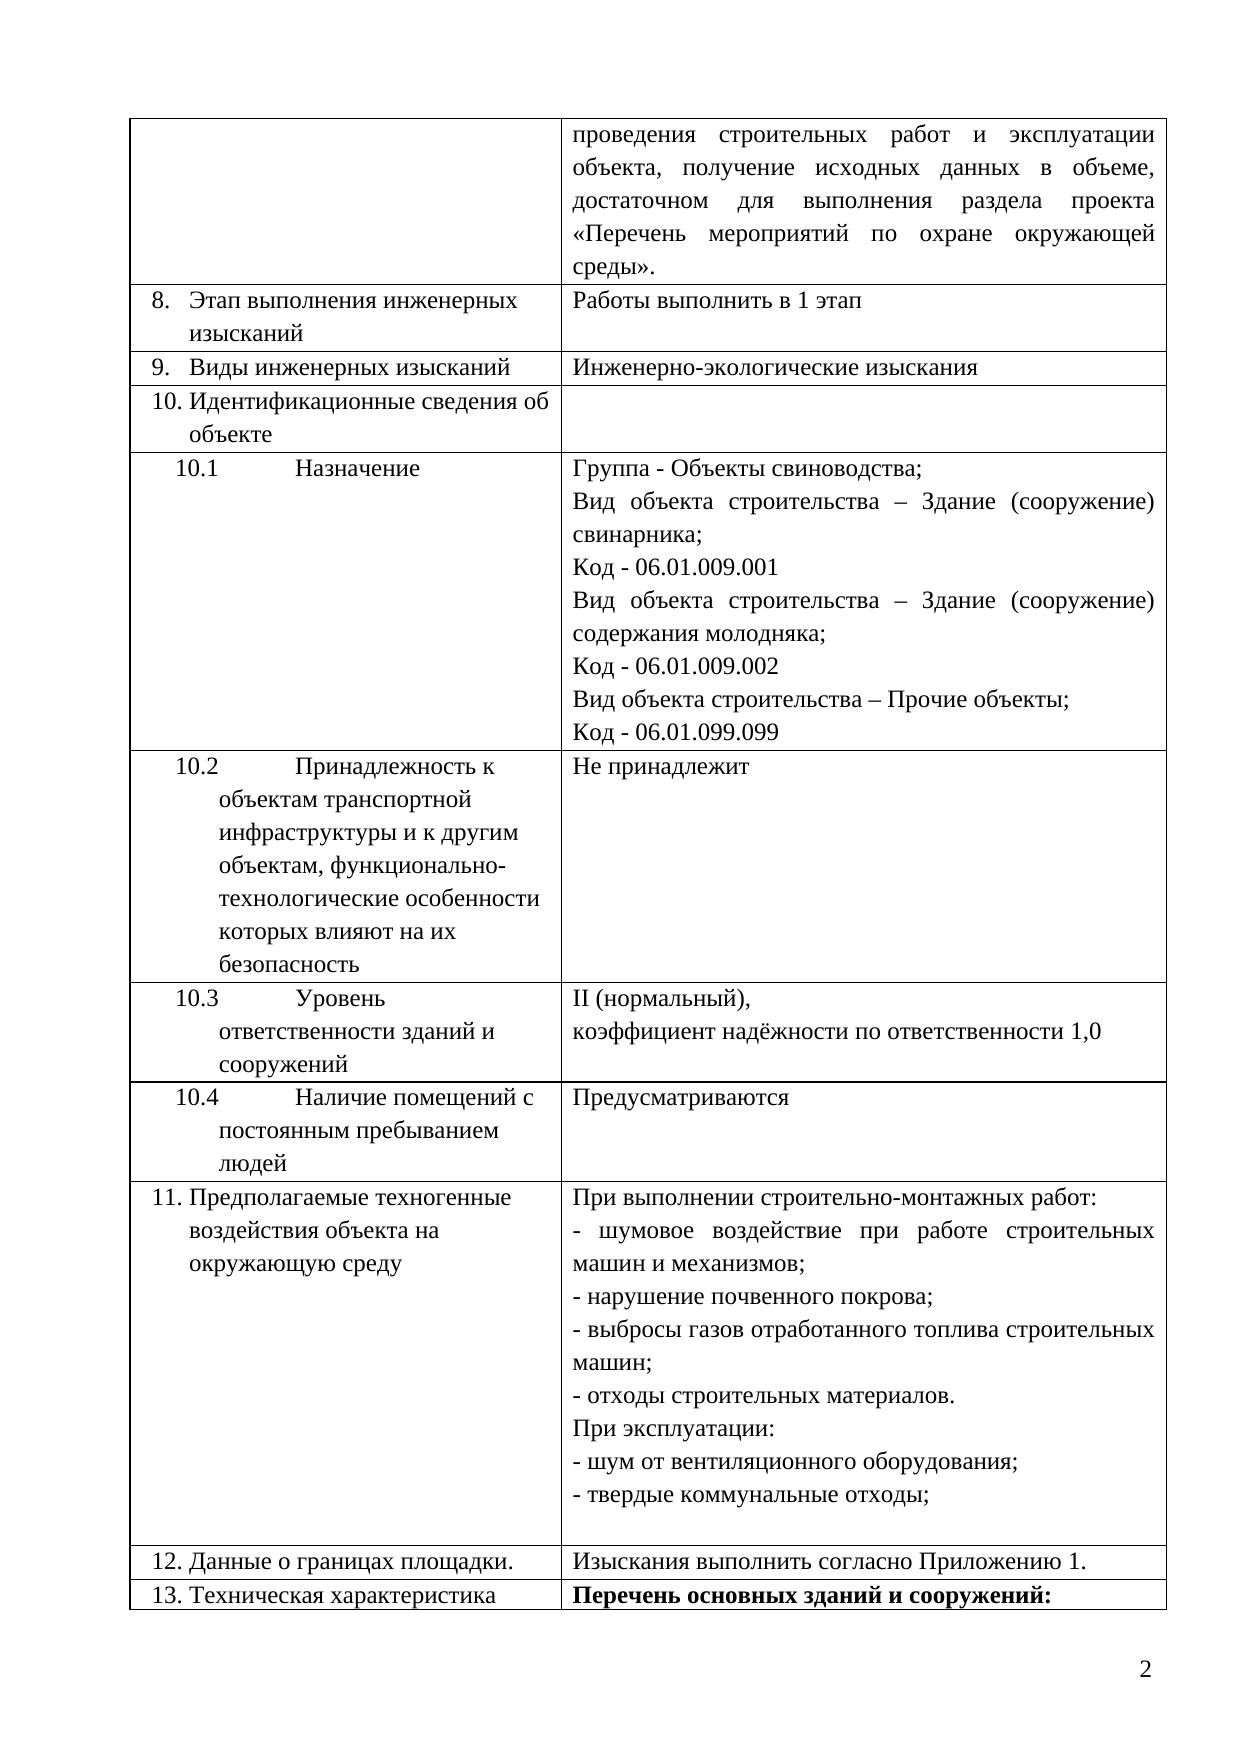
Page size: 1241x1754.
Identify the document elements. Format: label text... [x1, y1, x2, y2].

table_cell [131, 119, 561, 284]
table_cell Этап выполнения инженерных изысканий [131, 285, 561, 351]
table_cell Инженерно-экологические изыскания [562, 352, 1166, 385]
table_cell При выполнении строительно-монтажных работ: - шумовое воздействие при работе строительных машин и механизмов; - нарушение почвенного покрова; - выбросы газов отработанного топлива строительных машин; - отходы строительных материалов. При эксплуатации: - шум от вентиляционного оборудования; - твердые коммунальные отходы; [562, 1182, 1166, 1545]
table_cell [562, 119, 1166, 284]
table_cell Предусматриваются [562, 1083, 1166, 1181]
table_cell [131, 1580, 561, 1609]
table_cell Предполагаемые техногенные воздействия объекта на окружающую среду [131, 1182, 561, 1545]
table_cell Назначение [131, 453, 561, 750]
table_cell Не принадлежит [562, 751, 1166, 982]
table_cell Принадлежность к объектам транспортной инфраструктуры и к другим объектам, функционально-технологические особенности которых влияют на их безопасность [131, 751, 561, 982]
table_cell Идентификационные сведения об объекте [131, 386, 561, 452]
table_cell Уровень ответственности зданий и сооружений [131, 983, 561, 1081]
table_cell Наличие помещений с постоянным пребыванием людей [131, 1083, 561, 1181]
table_cell Изыскания выполнить согласно Приложению 1. [562, 1546, 1166, 1579]
table_cell Виды инженерных изысканий [131, 352, 561, 385]
table_cell II (нормальный), коэффициент надёжности по ответственности 1,0 [562, 983, 1166, 1081]
table_cell Группа - Объекты свиноводства; Вид объекта строительства – Здание (сооружение) свинарника; Код - 06.01.009.001 Вид объекта строительства – Здание (сооружение) содержания молодняка; Код - 06.01.009.002 Вид объекта строительства – Прочие объекты; Код - 06.01.099.099 [562, 453, 1166, 750]
table_cell Данные о границах площадки. [131, 1546, 561, 1579]
table_cell Работы выполнить в 1 этап [562, 285, 1166, 351]
table_cell [562, 386, 1166, 452]
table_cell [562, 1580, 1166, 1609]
